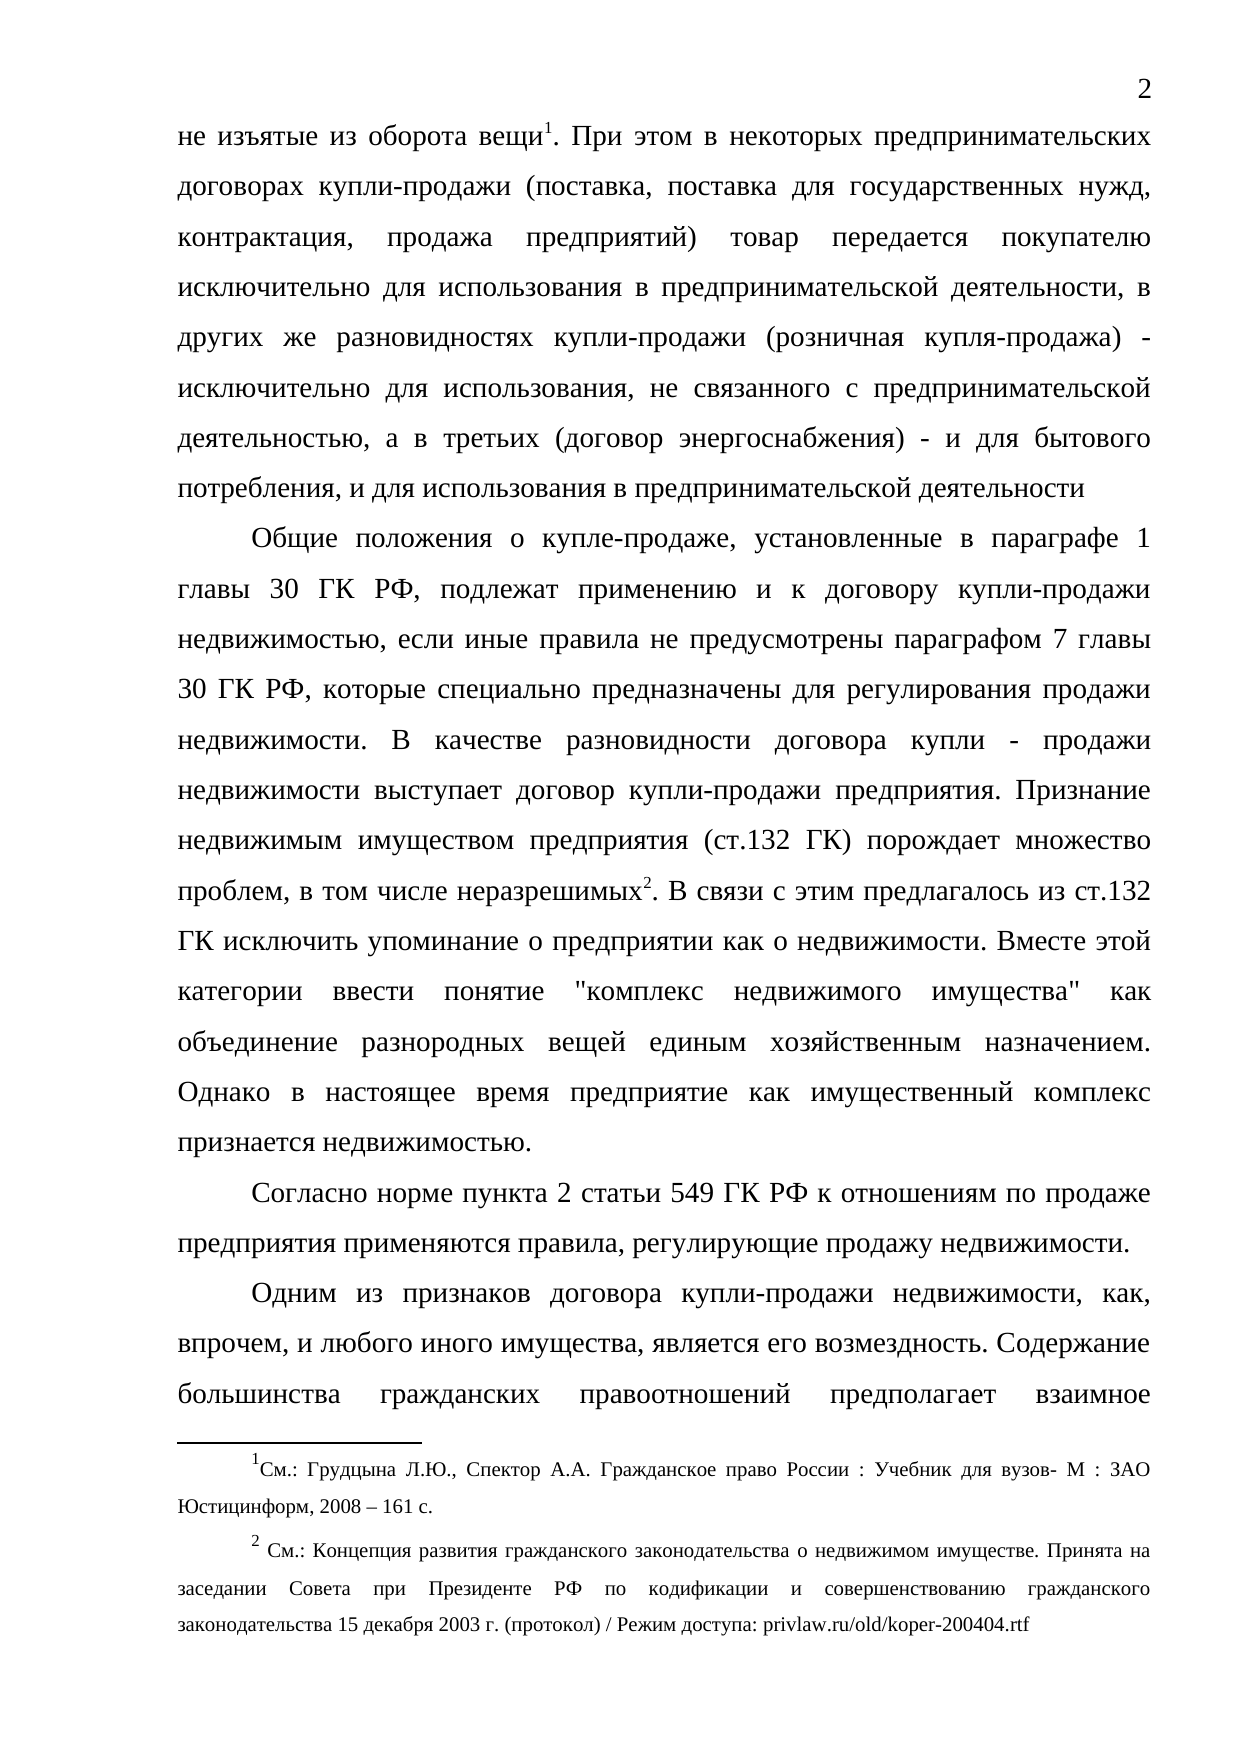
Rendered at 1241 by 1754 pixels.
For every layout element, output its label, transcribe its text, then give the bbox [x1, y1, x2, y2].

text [177, 1275, 1152, 1409]
text Общие положения о купле-продаже, установленные в параграфе 1 главы 30 ГК РФ, подлежат применению и к договору купли-продажи недвижимостью, если иные правила не предусмотрены параграфом 7 главы 30 ГК РФ, которые специально предназначены для регулирования продажи недвижимости. В качестве разновидности договора купли - продажи недвижимости выступает договор купли-продажи предприятия. Признание недвижимым имуществом предприятия (ст.132 ГК) порождает множество проблем, в том числе неразрешимых. В связи с этим предлагалось из ст.132 ГК исключить упоминание о предприятии как о недвижимости. Вместе этой категории ввести понятие "комплекс недвижимого имущества" как объединение разнородных вещей единым хозяйственным назначением. Однако в настоящее время предприятие как имущественный комплекс признается недвижимостью. [177, 521, 1152, 1158]
text Согласно норме пункта 2 статьи 549 ГК РФ к отношениям по продаже предприятия применяются правила, регулирующие продажу недвижимости. [177, 1175, 1152, 1258]
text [177, 118, 1152, 504]
